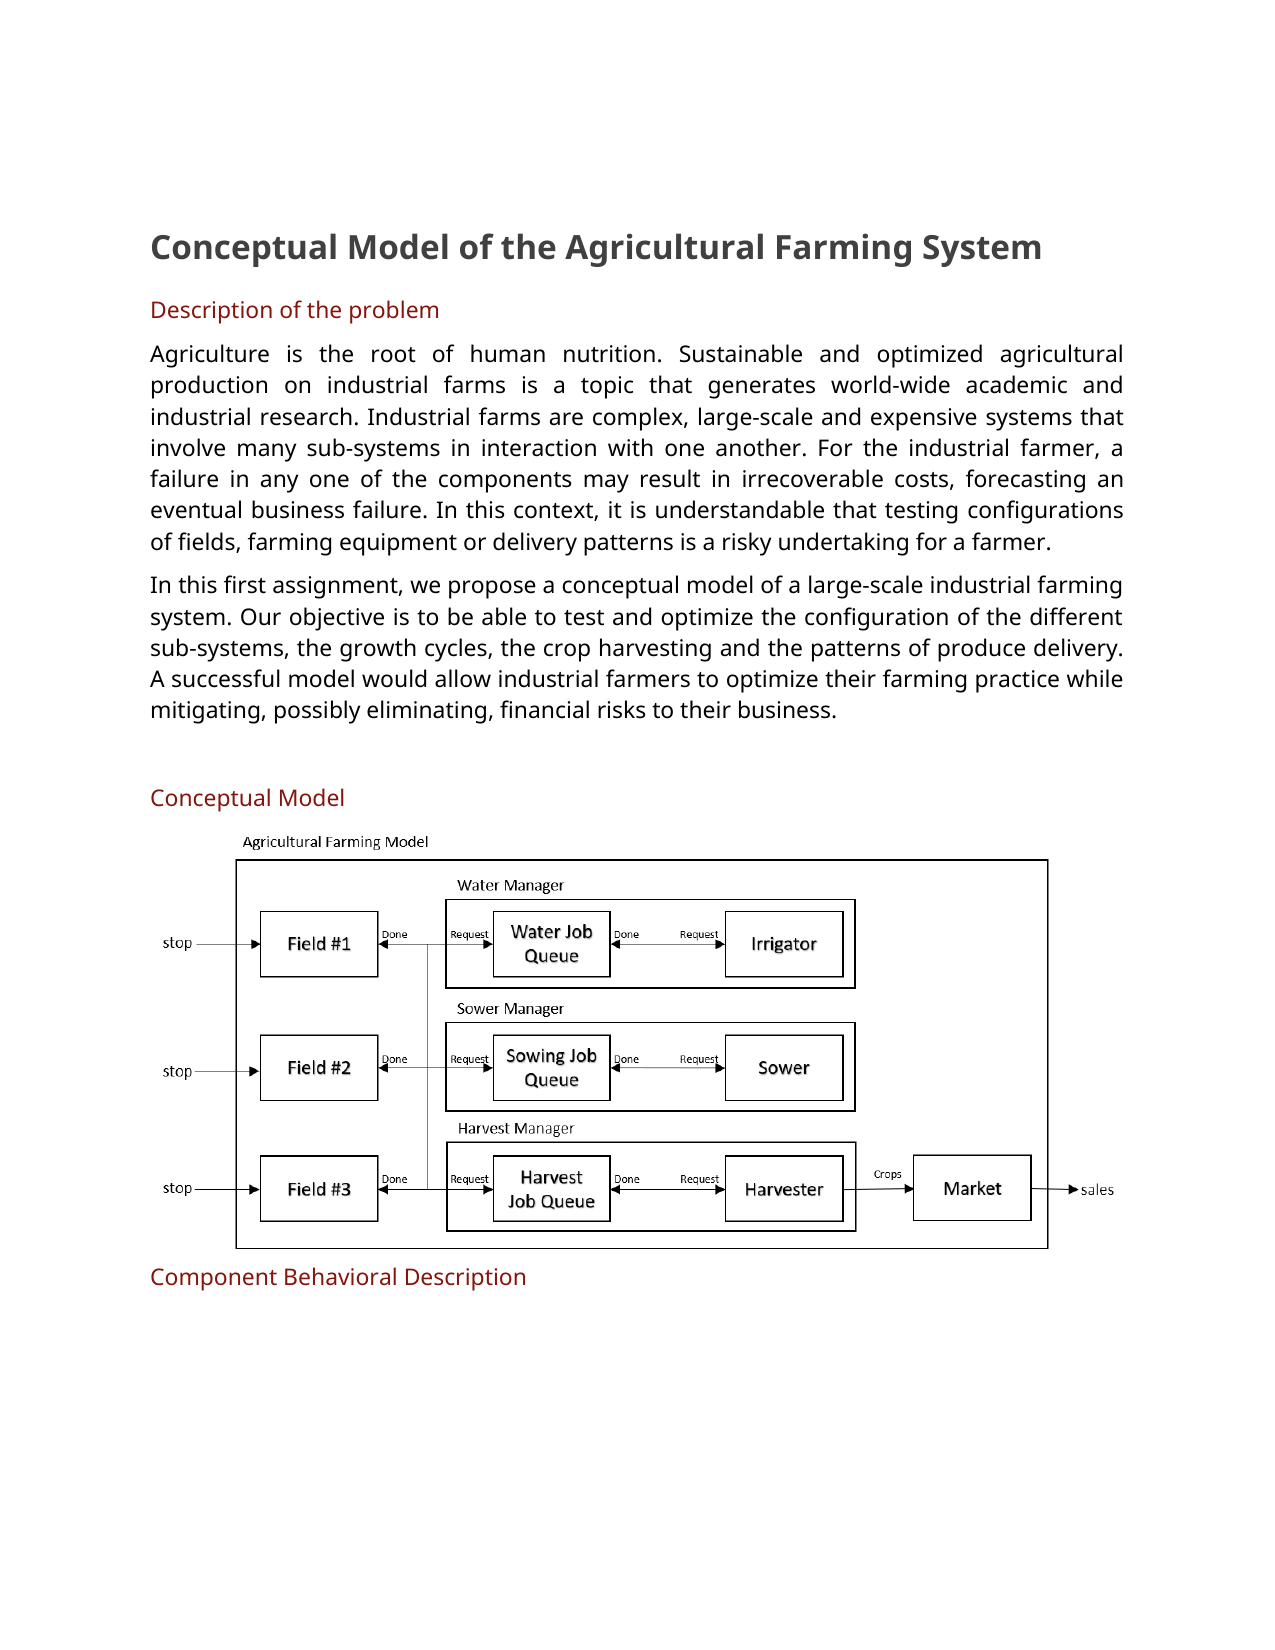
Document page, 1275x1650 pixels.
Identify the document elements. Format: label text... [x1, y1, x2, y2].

text In this first assignment, we propose a conceptual model of a large-scale industrial farming system. Our objective is to be able to test and optimize the configuration of the different sub-systems, the growth cycles, the crop harvesting and the patterns of produce delivery. A successful model would allow industrial farmers to optimize their farming practice while mitigating, possibly eliminating, financial risks to their business. [150, 569, 1125, 726]
subtitle Conceptual Model [150, 782, 1125, 813]
text Agriculture is the root of human nutrition. Sustainable and optimized agricultural production on industrial farms is a topic that generates world-wide academic and industrial research. Industrial farms are complex, large-scale and expensive systems that involve many sub-systems in interaction with one another. For the industrial farmer, a failure in any one of the components may result in irrecoverable costs, forecasting an eventual business failure. In this context, it is understandable that testing configurations of fields, farming equipment or delivery patterns is a risky undertaking for a farmer. [150, 338, 1125, 557]
subtitle Conceptual Model of the Agricultural Farming System [150, 224, 1125, 269]
subtitle Description of the problem [150, 294, 1125, 326]
picture [150, 825, 1125, 1249]
subtitle Component Behavioral Description [150, 1261, 1125, 1292]
